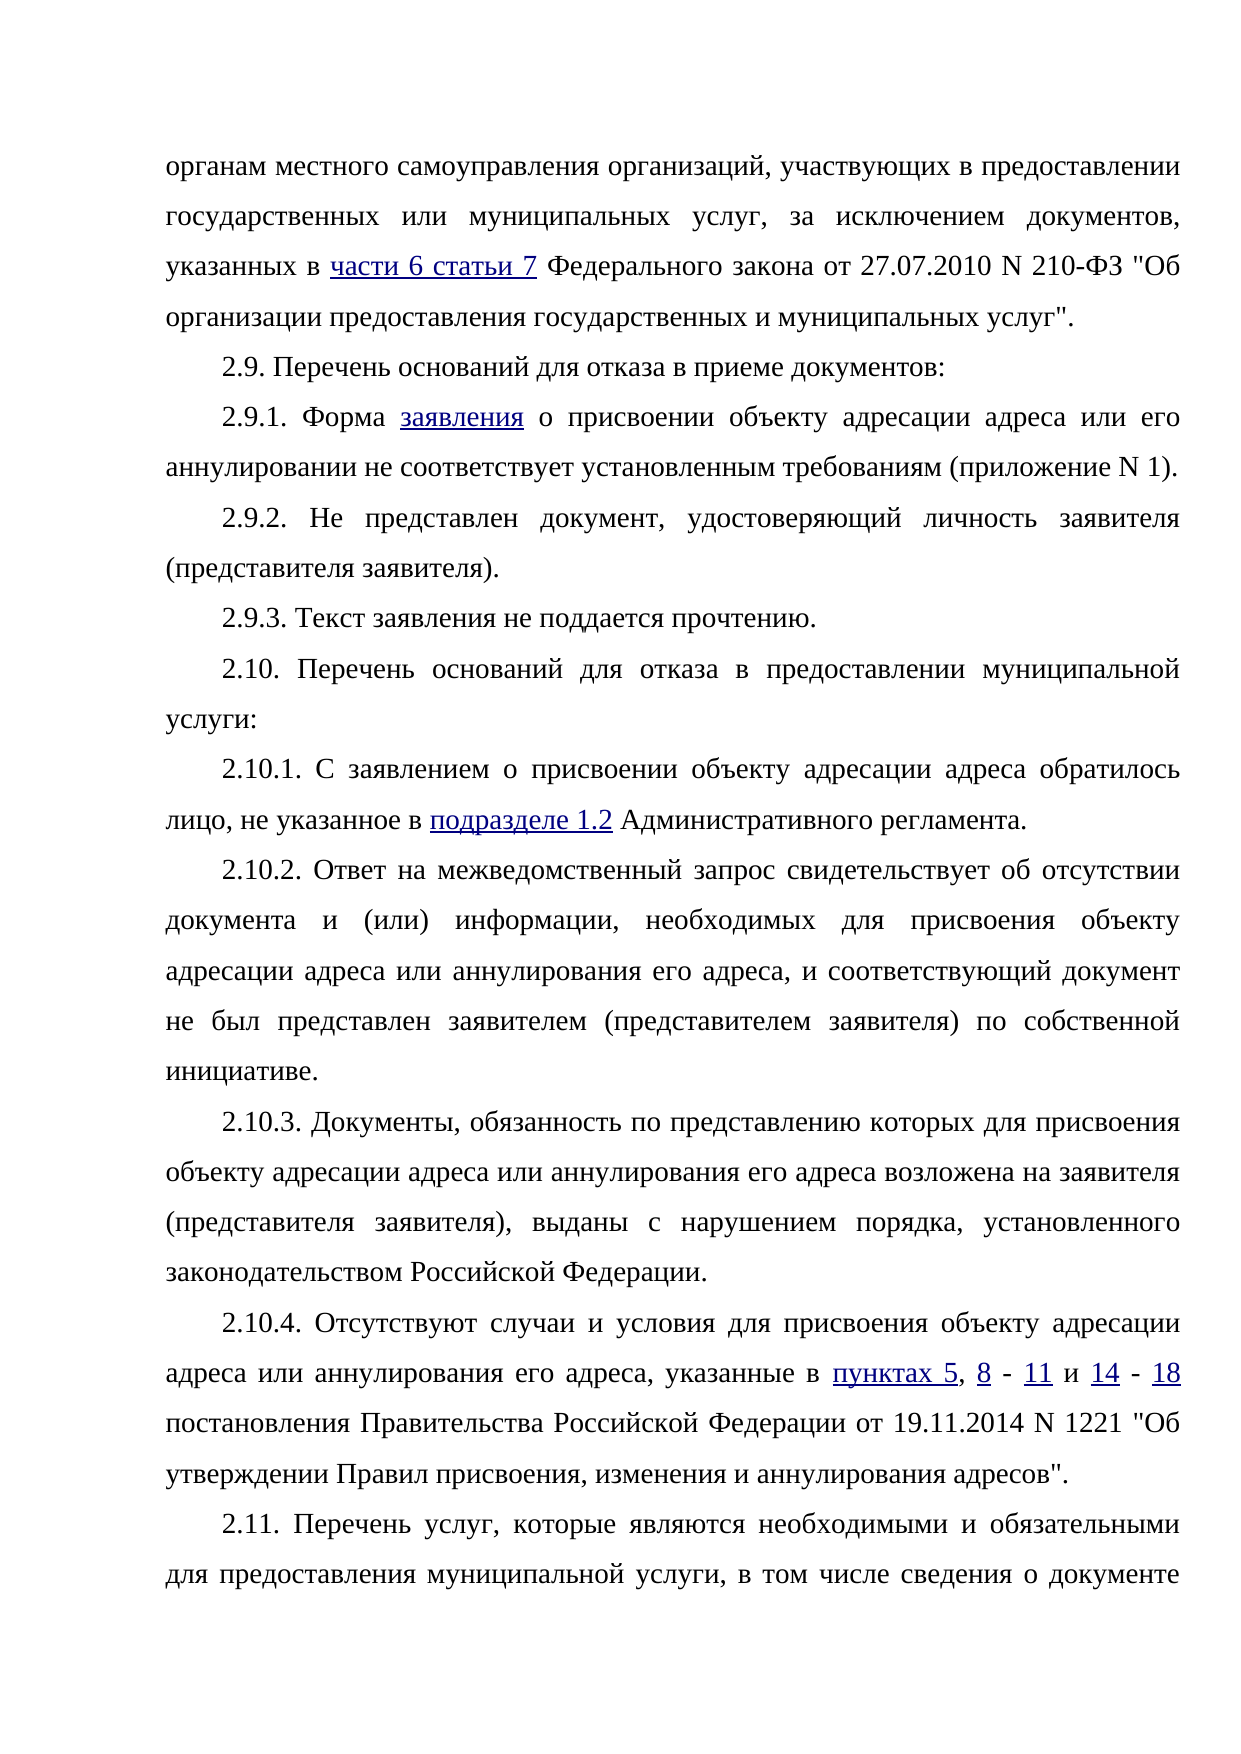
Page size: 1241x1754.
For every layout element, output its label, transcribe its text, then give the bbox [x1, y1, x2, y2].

text 2.9.3. Текст заявления не поддается прочтению. [165, 601, 1181, 634]
text 2.10.2. Ответ на межведомственный запрос свидетельствует об отсутствии документа и (или) информации, необходимых для присвоения объекту адресации адреса или аннулирования его адреса, и соответствующий документ не был представлен заявителем (представителем заявителя) по собственной инициативе. [165, 852, 1181, 1087]
text 2.9.2. Не представлен документ, удостоверяющий личность заявителя (представителя заявителя). [165, 500, 1181, 584]
text 2.10.3. Документы, обязанность по представлению которых для присвоения объекту адресации адреса или аннулирования его адреса возложена на заявителя (представителя заявителя), выданы с нарушением порядка, установленного законодательством Российской Федерации. [165, 1104, 1181, 1288]
text 2.9. Перечень оснований для отказа в приеме документов: [165, 349, 1181, 382]
text 2.10.4. Отсутствуют случаи и условия для присвоения объекту адресации адреса или аннулирования его адреса, указанные в пунктах 5, 8 - 11 и 14 - 18 постановления Правительства Российской Федерации от 19.11.2014 N 1221 "Об утверждении Правил присвоения, изменения и аннулирования адресов". [165, 1305, 1181, 1489]
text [165, 148, 1181, 332]
text 2.9.1. Форма заявления о присвоении объекту адресации адреса или его аннулировании не соответствует установленным требованиям (приложение N 1). [165, 399, 1181, 483]
text 2.10. Перечень оснований для отказа в предоставлении муниципальной услуги: [165, 651, 1181, 735]
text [165, 1506, 1181, 1590]
text 2.10.1. С заявлением о присвоении объекту адресации адреса обратилось лицо, не указанное в подразделе 1.2 Административного регламента. [165, 751, 1181, 835]
